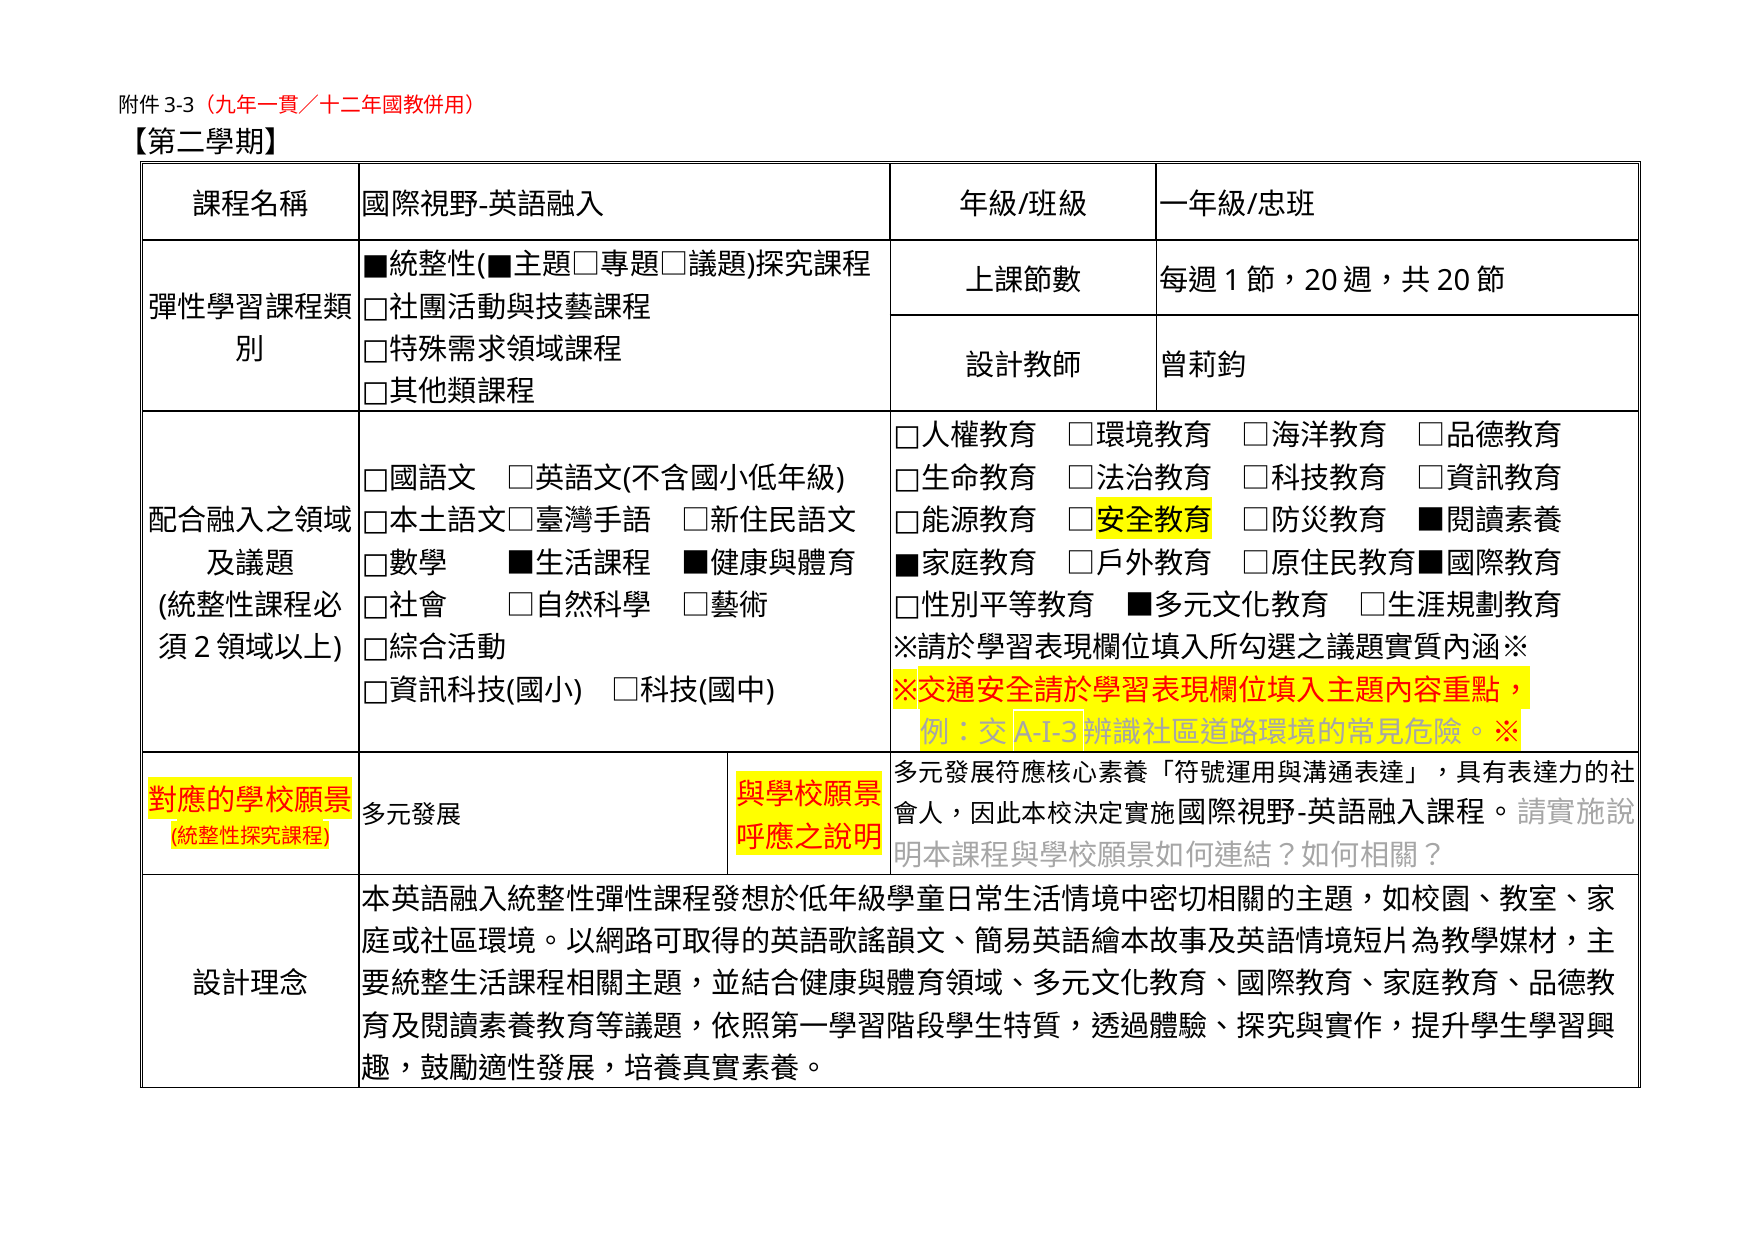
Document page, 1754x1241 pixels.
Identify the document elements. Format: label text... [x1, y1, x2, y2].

table_cell 多元發展 [360, 753, 727, 874]
table_header 國際視野-英語融入 [360, 164, 889, 239]
table_cell 對應的學校願景 (統整性探究課程) [143, 753, 358, 874]
table_header 課程名稱 [143, 164, 358, 239]
table_cell 彈性學習課程類別 [143, 241, 358, 410]
table_cell 每週1節，20週，共20節 [1157, 241, 1638, 314]
text 【第二學期】 [118, 119, 1636, 161]
table_cell 上課節數 [891, 241, 1156, 314]
table_header 年級/班級 [891, 164, 1155, 239]
table_cell □人權教育 □環境教育 □海洋教育 □品德教育 □生命教育 □法治教育 □科技教育 □資訊教育 □能源教育 □安全教育 □防災教育 ■閱讀素養 ■家庭教育 □戶外教育 □原住民教育■國際教育 □性別平等教育 ■多元文化教育 □生涯規劃教育 ※請於學習表現欄位填入所勾選之議題實質內涵※ ※交通安全請於學習表現欄位填入主題內容重點， 例：交A-I-3辨識社區道路環境的常見危險。※ [891, 412, 1638, 751]
table_cell 與學校願景呼應之說明 [728, 753, 890, 874]
table_cell 多元發展符應核心素養「符號運用與溝通表達」，具有表達力的社會人，因此本校決定實施國際視野-英語融入課程。請實施說明本課程與學校願景如何連結？如何相關？ [891, 753, 1638, 874]
table_cell 配合融入之領域及議題 (統整性課程必須2領域以上) [143, 412, 358, 751]
table_cell □國語文 □英語文(不含國小低年級) □本土語文□臺灣手語 □新住民語文 □數學 ■生活課程 ■健康與體育 □社會 □自然科學 □藝術 □綜合活動 □資訊科技(國小) □科技(國中) [360, 412, 890, 751]
table_header 一年級/忠班 [1157, 164, 1638, 239]
table_cell 設計教師 [891, 316, 1156, 410]
table_cell 本英語融入統整性彈性課程發想於低年級學童日常生活情境中密切相關的主題，如校園、教室、家庭或社區環境。以網路可取得的英語歌謠韻文、簡易英語繪本故事及英語情境短片為教學媒材，主要統整生活課程相關主題，並結合健康與體育領域、多元文化教育、國際教育、家庭教育、品德教育及閱讀素養教育等議題，依照第一學習階段學生特質，透過體驗、探究與實作，提升學生學習興趣，鼓勵適性發展，培養真實素養。 [360, 875, 1638, 1087]
table_cell ■統整性(■主題□專題□議題)探究課程 □社團活動與技藝課程 □特殊需求領域課程 □其他類課程 [360, 241, 890, 410]
table_cell 曾莉鈞 [1157, 316, 1638, 410]
table_cell 設計理念 [143, 875, 358, 1087]
